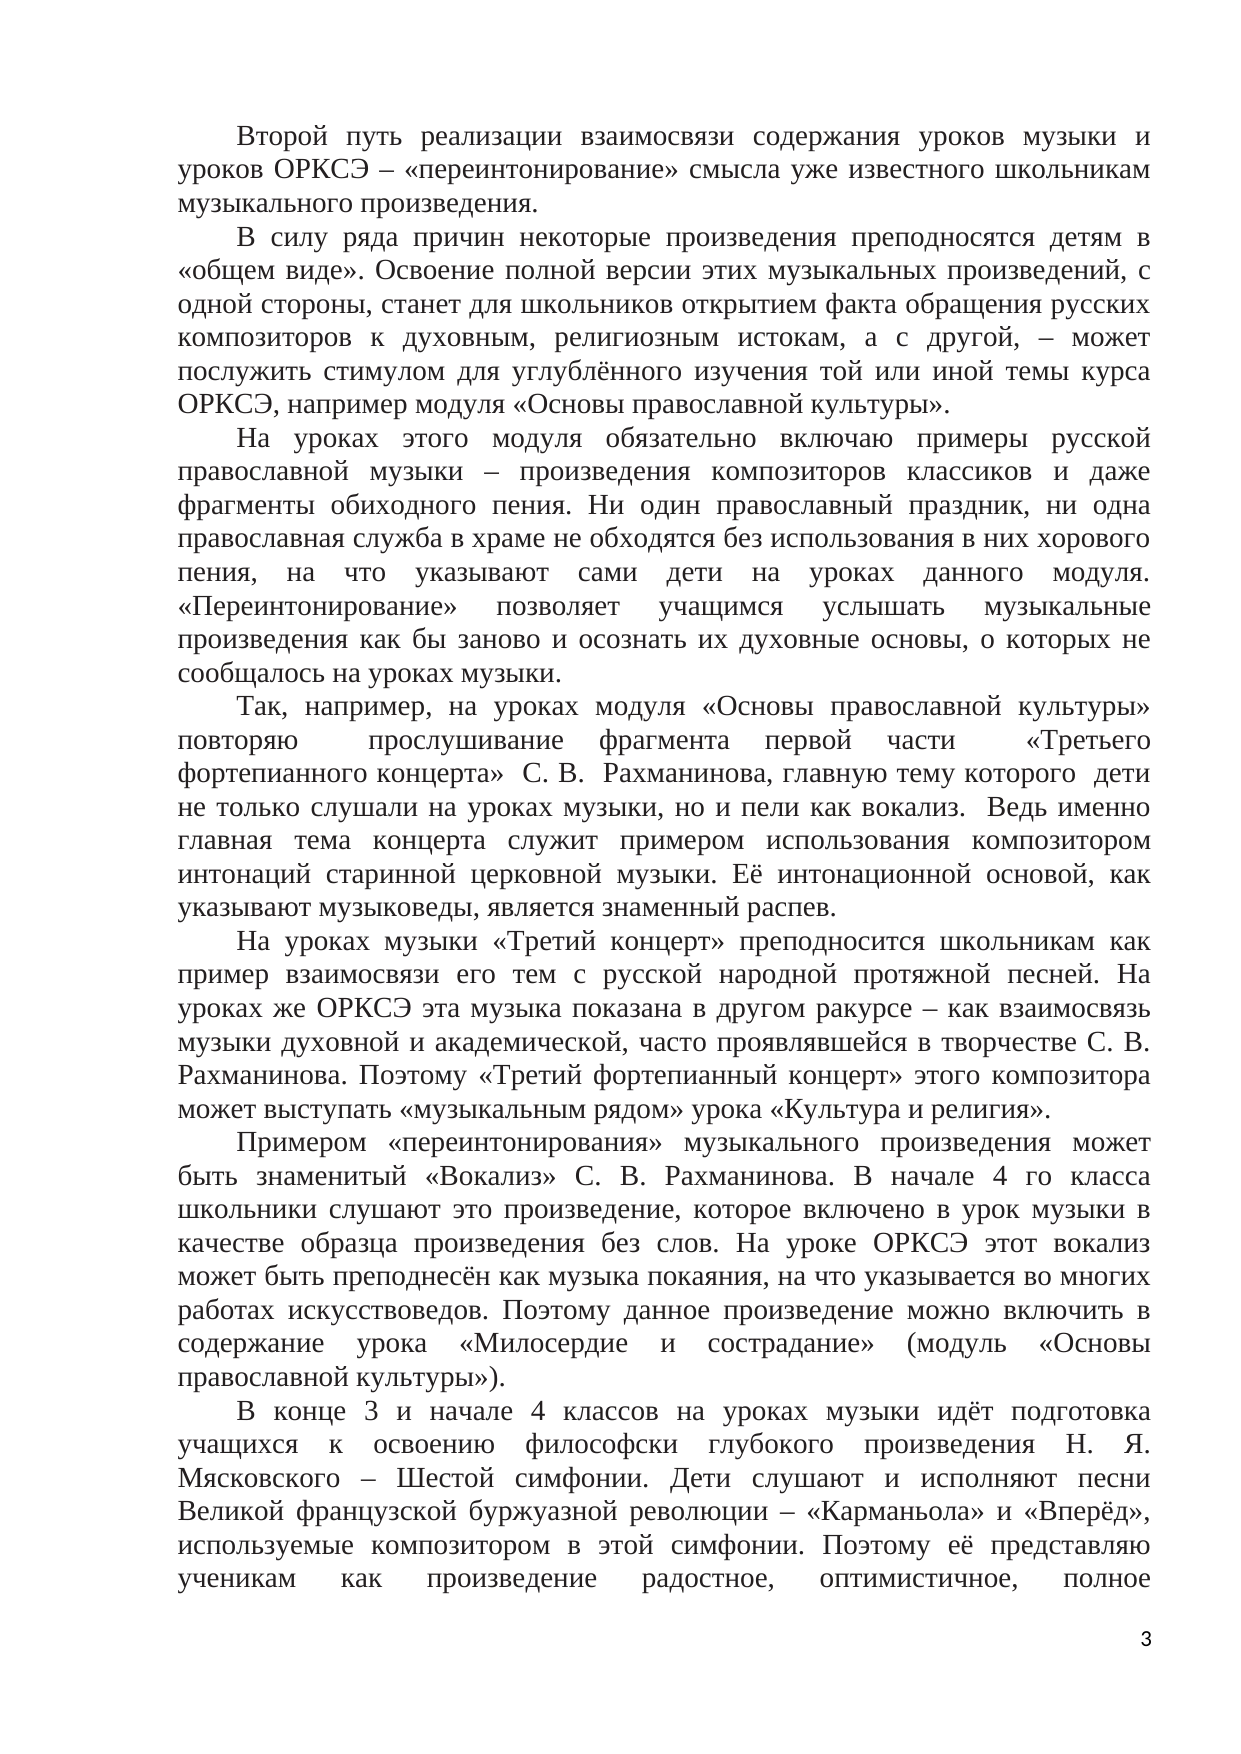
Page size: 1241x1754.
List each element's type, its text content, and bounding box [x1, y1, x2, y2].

text Второй путь реализации взаимосвязи содержания уроков музыки и уроков ОРКСЭ – «переинтонирование» смысла уже известного школьникам музыкального произведения. [177, 118, 1152, 219]
text На уроках музыки «Третий концерт» преподносится школьникам как пример взаимосвязи его тем с русской народной протяжной песней. На уроках же ОРКСЭ эта музыка показана в другом ракурсе – как взаимосвязь музыки духовной и академической, часто проявлявшейся в творчестве С. В. Рахманинова. Поэтому «Третий фортепианный концерт» этого композитора может выступать «музыкальным рядом» урока «Культура и религия». [177, 923, 1152, 1124]
text Так, например, на уроках модуля «Основы православной культуры» повторяю прослушивание фрагмента первой части «Третьего фортепианного концерта» С. В. Рахманинова, главную тему которого дети не только слушали на уроках музыки, но и пели как вокализ. Ведь именно главная тема концерта служит примером использования композитором интонаций старинной церковной музыки. Её интонационной основой, как указывают музыковеды, является знаменный распев. [177, 688, 1152, 923]
text Примером «переинтонирования» музыкального произведения может быть знаменитый «Вокализ» С. В. Рахманинова. В начале 4 го класса школьники слушают это произведение, которое включено в урок музыки в качестве образца произведения без слов. На уроке ОРКСЭ этот вокализ может быть преподнесён как музыка покаяния, на что указывается во многих работах искусствоведов. Поэтому данное произведение можно включить в содержание урока «Милосердие и сострадание» (модуль «Основы православной культуры»). [177, 1124, 1152, 1393]
text В силу ряда причин некоторые произведения преподносятся детям в «общем виде». Освоение полной версии этих музыкальных произведений, с одной стороны, станет для школьников открытием факта обращения русских композиторов к духовным, религиозным истокам, а с другой, – может послужить стимулом для углублённого изучения той или иной темы курса ОРКСЭ, например модуля «Основы православной культуры». [177, 219, 1152, 420]
text На уроках этого модуля обязательно включаю примеры русской православной музыки – произведения композиторов классиков и даже фрагменты обиходного пения. Ни один православный праздник, ни одна православная служба в храме не обходятся без использования в них хорового пения, на что указывают сами дети на уроках данного модуля. «Переинтонирование» позволяет учащимся услышать музыкальные произведения как бы заново и осознать их духовные основы, о которых не сообщалось на уроках музыки. [177, 420, 1152, 688]
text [177, 1393, 1152, 1594]
